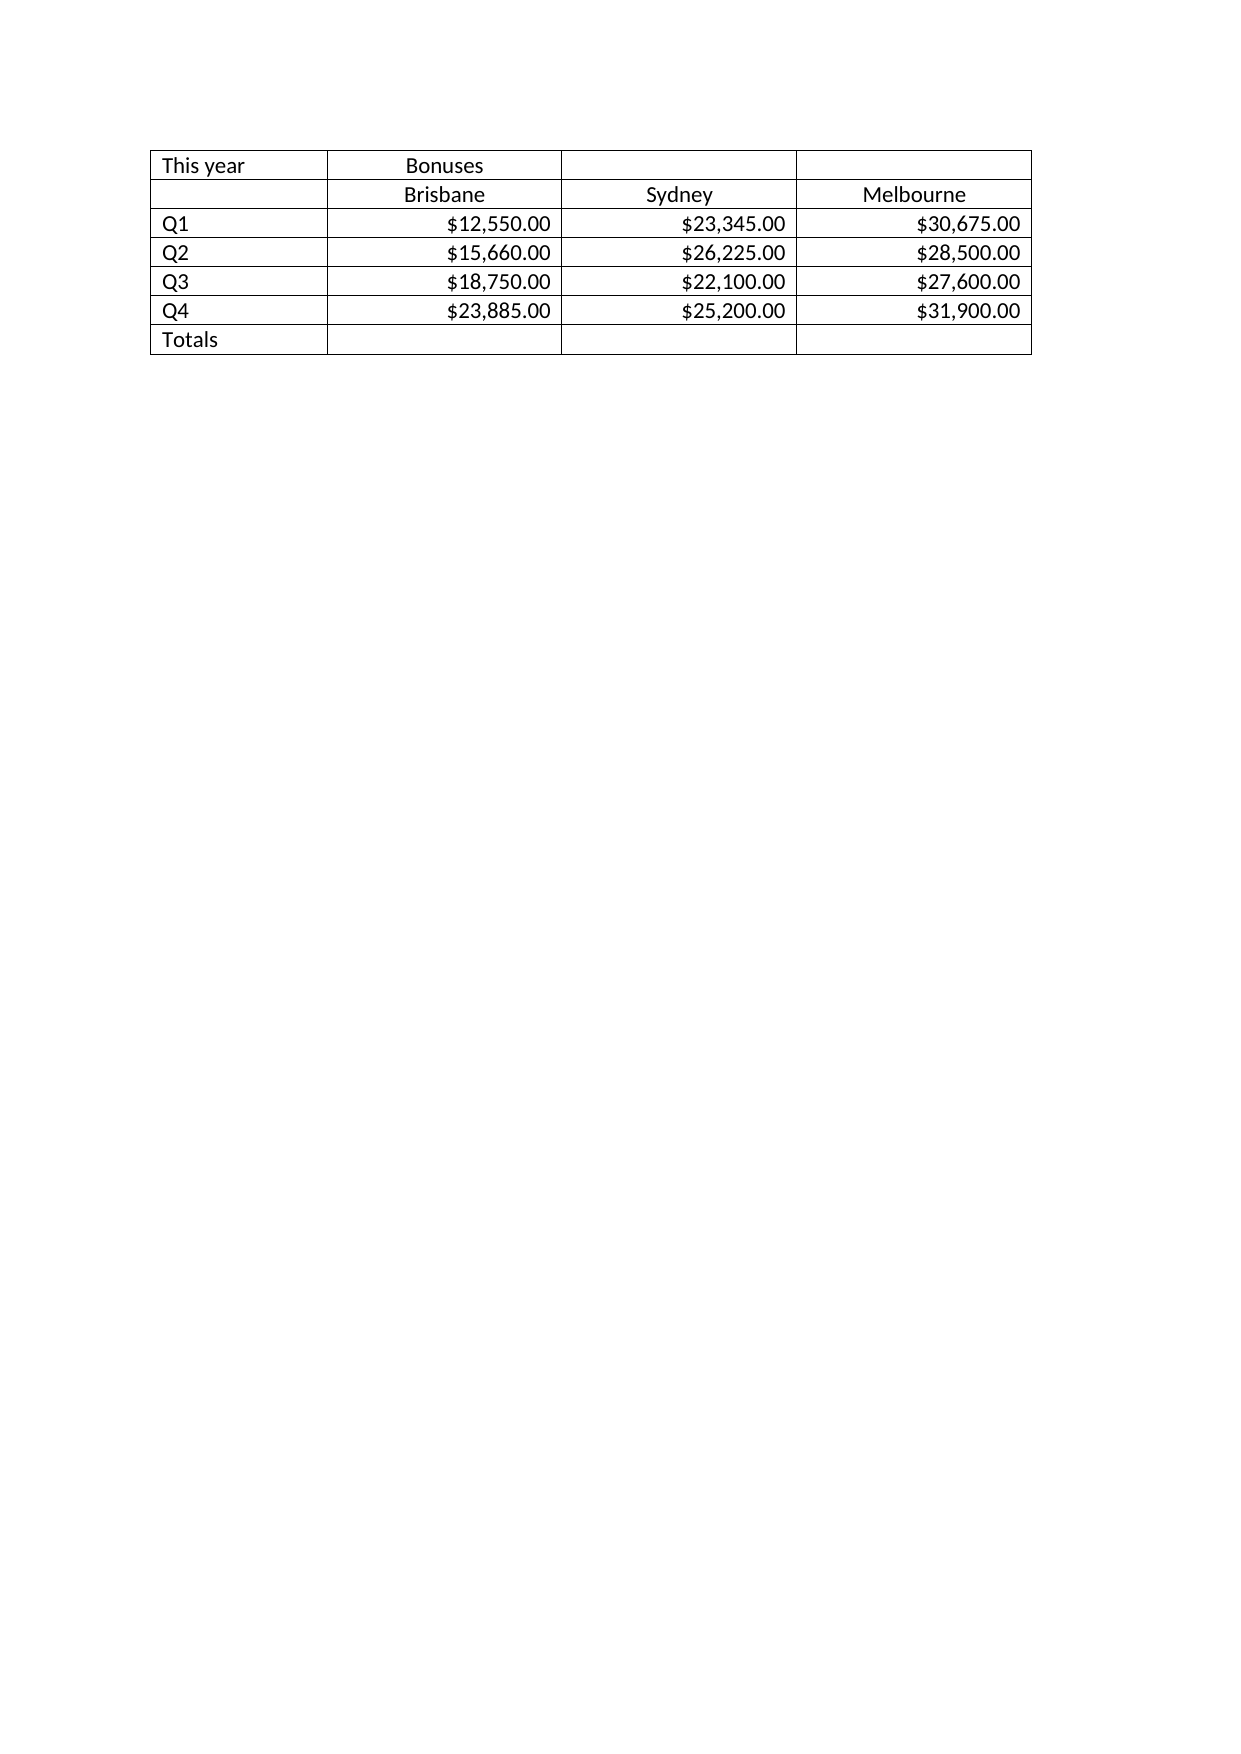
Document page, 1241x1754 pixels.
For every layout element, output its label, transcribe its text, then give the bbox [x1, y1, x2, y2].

table_cell [328, 325, 561, 353]
table_cell Sydney [562, 180, 796, 208]
table_cell $27,600.00 [797, 267, 1031, 295]
table_cell $15,660.00 [328, 238, 561, 266]
table_cell $23,345.00 [562, 209, 796, 237]
table_cell $12,550.00 [328, 209, 561, 237]
table_cell Q2 [151, 238, 327, 266]
table_header This year [151, 151, 327, 179]
table_cell Totals [151, 325, 327, 353]
table_cell [562, 325, 796, 353]
table_cell $23,885.00 [328, 296, 561, 324]
table_cell [151, 180, 327, 208]
table_cell $31,900.00 [797, 296, 1031, 324]
table_header [562, 151, 796, 179]
table_cell [797, 325, 1031, 353]
table_cell Brisbane [328, 180, 561, 208]
table_cell Q4 [151, 296, 327, 324]
table_cell Q3 [151, 267, 327, 295]
table_cell Melbourne [797, 180, 1031, 208]
table_header Bonuses [328, 151, 561, 179]
table_cell $30,675.00 [797, 209, 1031, 237]
table_cell $22,100.00 [562, 267, 796, 295]
table_cell $25,200.00 [562, 296, 796, 324]
table_cell $26,225.00 [562, 238, 796, 266]
table_cell Q1 [151, 209, 327, 237]
table_cell $18,750.00 [328, 267, 561, 295]
table_header [797, 151, 1031, 179]
table_cell $28,500.00 [797, 238, 1031, 266]
